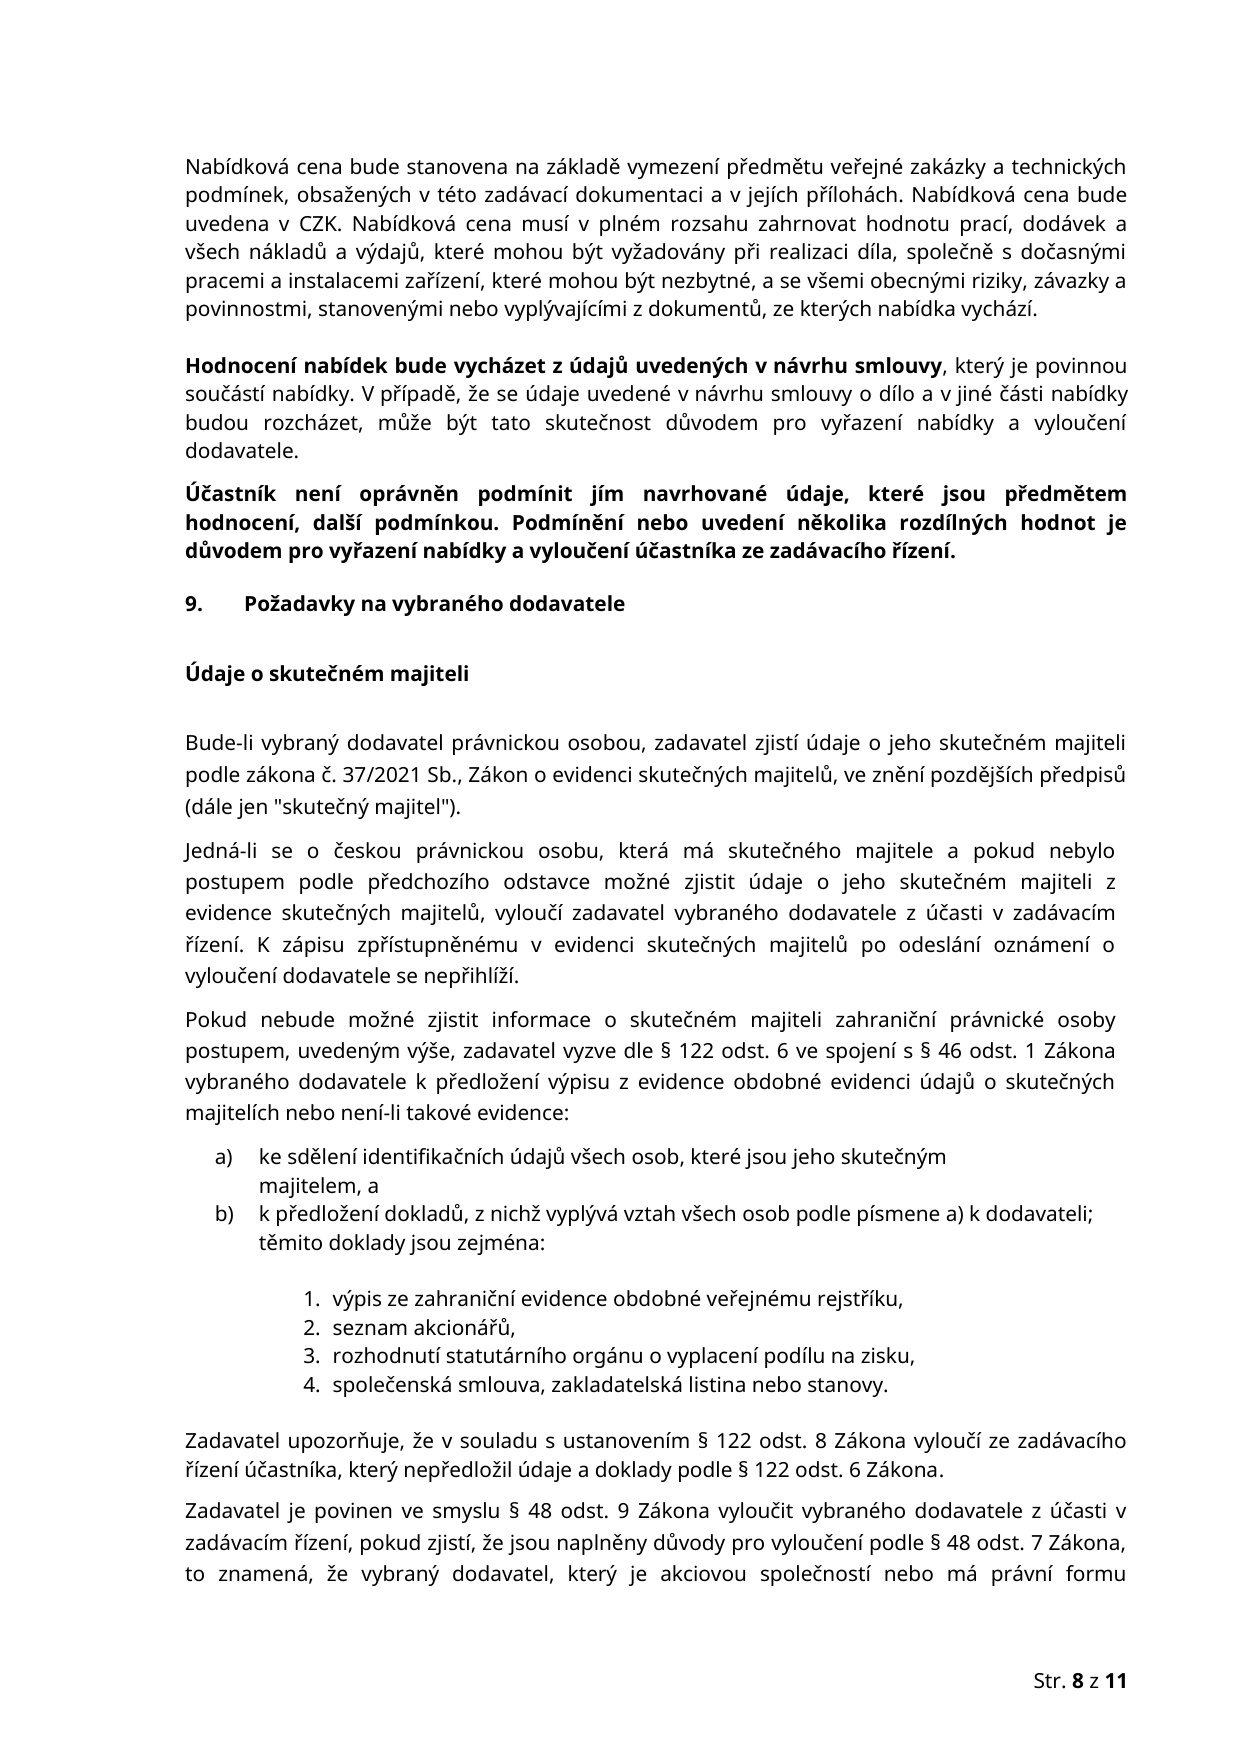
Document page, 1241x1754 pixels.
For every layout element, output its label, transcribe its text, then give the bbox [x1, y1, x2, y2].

text 3. rozhodnutí statutárního orgánu o vyplacení podílu na zisku, [303, 1341, 1128, 1370]
text Nabídková cena bude stanovena na základě vymezení předmětu veřejné zakázky a technických podmínek, obsažených v této zadávací dokumentaci a v jejích přílohách. Nabídková cena bude uvedena v CZK. Nabídková cena musí v plném rozsahu zahrnovat hodnotu prací, dodávek a všech nákladů a výdajů, které mohou být vyžadovány při realizaci díla, společně s dočasnými pracemi a instalacemi zařízení, které mohou být nezbytné, a se všemi obecnými riziky, závazky a povinnostmi, stanovenými nebo vyplývajícími z dokumentů, ze kterých nabídka vychází. [185, 152, 1128, 323]
subtitle Požadavky na vybraného dodavatele [185, 589, 1128, 618]
text a) ke sdělení identifikačních údajů všech osob, které jsou jeho skutečným majitelem, a [214, 1142, 1128, 1199]
text Pokud nebude možné zjistit informace o skutečném majiteli zahraniční právnické osoby postupem, uvedeným výše, zadavatel vyzve dle § 122 odst. 6 ve spojení s § 46 odst. 1 Zákona vybraného dodavatele k předložení výpisu z evidence obdobné evidenci údajů o skutečných majitelích nebo není-li takové evidence: [185, 1005, 1117, 1127]
text Účastník není oprávněn podmínit jím navrhované údaje, které jsou předmětem hodnocení, další podmínkou. Podmínění nebo uvedení několika rozdílných hodnot je důvodem pro vyřazení nabídky a vyloučení účastníka ze zadávacího řízení. [185, 479, 1128, 564]
text Údaje o skutečném majiteli [185, 659, 1128, 687]
text Bude-li vybraný dodavatel právnickou osobou, zadavatel zjistí údaje o jeho skutečném majiteli podle zákona č. 37/2021 Sb., Zákon o evidenci skutečných majitelů, ve znění pozdějších předpisů (dále jen "skutečný majitel"). [185, 728, 1128, 820]
text b) k předložení dokladů, z nichž vyplývá vztah všech osob podle písmene a) k dodavateli; těmito doklady jsou zejména: [214, 1199, 1128, 1256]
text Jedná-li se o českou právnickou osobu, která má skutečného majitele a pokud nebylo postupem podle předchozího odstavce možné zjistit údaje o jeho skutečném majiteli z evidence skutečných majitelů, vyloučí zadavatel vybraného dodavatele z účasti v zadávacím řízení. K zápisu zpřístupněnému v evidenci skutečných majitelů po odeslání oznámení o vyloučení dodavatele se nepřihlíží. [185, 836, 1117, 989]
text Hodnocení nabídek bude vycházet z údajů uvedených v návrhu smlouvy, který je povinnou součástí nabídky. V případě, že se údaje uvedené v návrhu smlouvy o dílo a v jiné části nabídky budou rozcházet, může být tato skutečnost důvodem pro vyřazení nabídky a vyloučení dodavatele. [185, 351, 1128, 465]
text 2. seznam akcionářů, [303, 1313, 1128, 1341]
text Zadavatel upozorňuje, že v souladu s ustanovením § 122 odst. 8 Zákona vyloučí ze zadávacího řízení účastníka, který nepředložil údaje a doklady podle § 122 odst. 6 Zákona. [185, 1427, 1128, 1483]
text 1. výpis ze zahraniční evidence obdobné veřejnému rejstříku, [303, 1284, 1128, 1313]
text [185, 1496, 1128, 1588]
text 4. společenská smlouva, zakladatelská listina nebo stanovy. [303, 1370, 1128, 1398]
